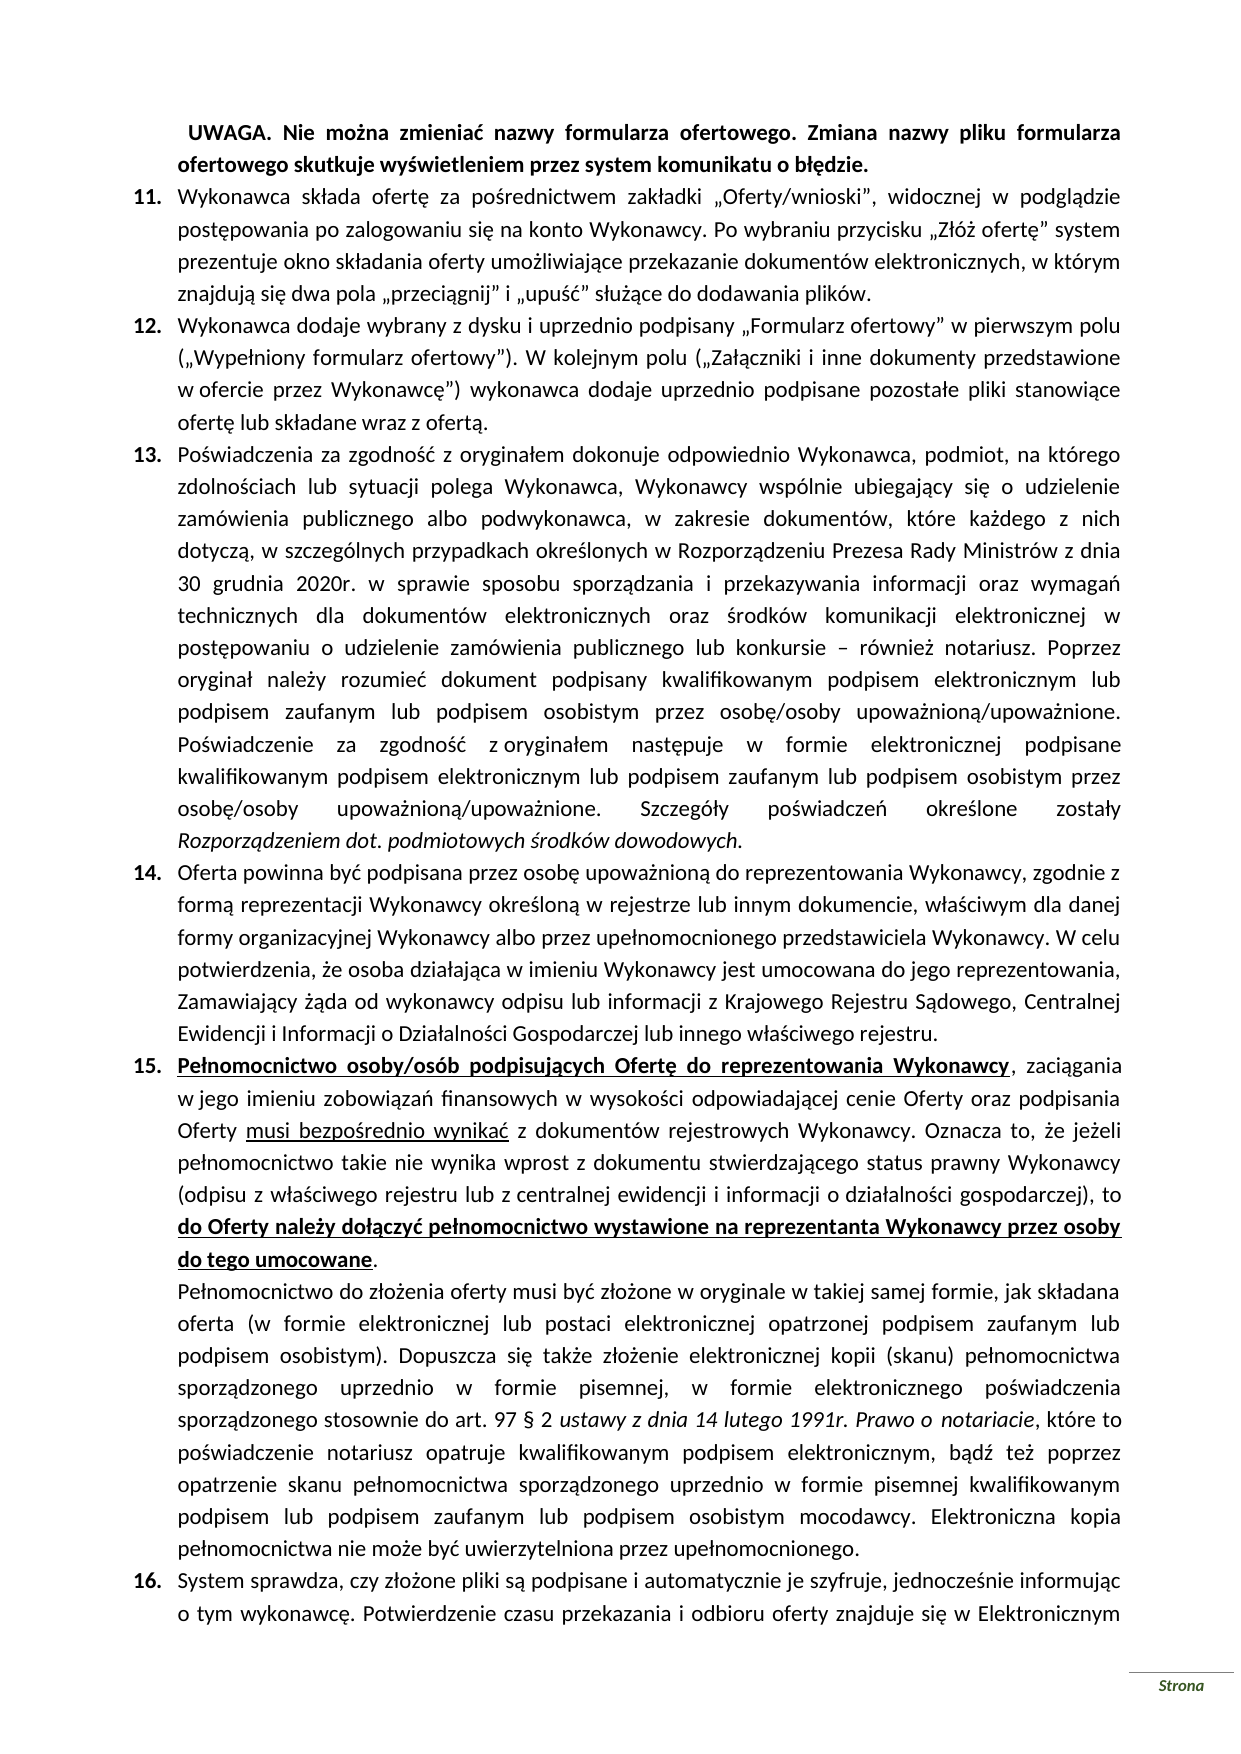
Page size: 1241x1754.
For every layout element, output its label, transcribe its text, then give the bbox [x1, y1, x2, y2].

list UWAGA. Nie można zmieniać nazwy formularza ofertowego. Zmiana nazwy pliku formularza ofertowego skutkuje wyświetleniem przez system komunikatu o błędzie. [177, 118, 1122, 178]
list Pełnomocnictwo osoby/osób podpisujących Ofertę do reprezentowania Wykonawcy, zaciągania w jego imieniu zobowiązań finansowych w wysokości odpowiadającej cenie Oferty oraz podpisania Oferty musi bezpośrednio wynikać z dokumentów rejestrowych Wykonawcy. Oznacza to, że jeżeli pełnomocnictwo takie nie wynika wprost z dokumentu stwierdzającego status prawny Wykonawcy (odpisu z właściwego rejestru lub z centralnej ewidencji i informacji o działalności gospodarczej), to do Oferty należy dołączyć pełnomocnictwo wystawione na reprezentanta Wykonawcy przez osoby do tego umocowane. [133, 1052, 1122, 1273]
list Pełnomocnictwo do złożenia oferty musi być złożone w oryginale w takiej samej formie, jak składana oferta (w formie elektronicznej lub postaci elektronicznej opatrzonej podpisem zaufanym lub podpisem osobistym). Dopuszcza się także złożenie elektronicznej kopii (skanu) pełnomocnictwa sporządzonego uprzednio w formie pisemnej, w formie elektronicznego poświadczenia sporządzonego stosownie do art. 97 § 2 ustawy z dnia 14 lutego 1991r. Prawo o notariacie, które to poświadczenie notariusz opatruje kwalifikowanym podpisem elektronicznym, bądź też poprzez opatrzenie skanu pełnomocnictwa sporządzonego uprzednio w formie pisemnej kwalifikowanym podpisem lub podpisem zaufanym lub podpisem osobistym mocodawcy. Elektroniczna kopia pełnomocnictwa nie może być uwierzytelniona przez upełnomocnionego. [133, 1277, 1122, 1562]
list Poświadczenia za zgodność z oryginałem dokonuje odpowiednio Wykonawca, podmiot, na którego zdolnościach lub sytuacji polega Wykonawca, Wykonawcy wspólnie ubiegający się o udzielenie zamówienia publicznego albo podwykonawca, w zakresie dokumentów, które każdego z nich dotyczą, w szczególnych przypadkach określonych w Rozporządzeniu Prezesa Rady Ministrów z dnia 30 grudnia 2020r. w sprawie sposobu sporządzania i przekazywania informacji oraz wymagań technicznych dla dokumentów elektronicznych oraz środków komunikacji elektronicznej w postępowaniu o udzielenie zamówienia publicznego lub konkursie – również notariusz. Poprzez oryginał należy rozumieć dokument podpisany kwalifikowanym podpisem elektronicznym lub podpisem zaufanym lub podpisem osobistym przez osobę/osoby upoważnioną/upoważnione. Poświadczenie za zgodność z oryginałem następuje w formie elektronicznej podpisane kwalifikowanym podpisem elektronicznym lub podpisem zaufanym lub podpisem osobistym przez osobę/osoby upoważnioną/upoważnione. Szczegóły poświadczeń określone zostały Rozporządzeniem dot. podmiotowych środków dowodowych. [133, 440, 1122, 854]
list Oferta powinna być podpisana przez osobę upoważnioną do reprezentowania Wykonawcy, zgodnie z formą reprezentacji Wykonawcy określoną w rejestrze lub innym dokumencie, właściwym dla danej formy organizacyjnej Wykonawcy albo przez upełnomocnionego przedstawiciela Wykonawcy. W celu potwierdzenia, że osoba działająca w imieniu Wykonawcy jest umocowana do jego reprezentowania, Zamawiający żąda od wykonawcy odpisu lub informacji z Krajowego Rejestru Sądowego, Centralnej Ewidencji i Informacji o Działalności Gospodarczej lub innego właściwego rejestru. [133, 858, 1122, 1047]
list Wykonawca dodaje wybrany z dysku i uprzednio podpisany „Formularz ofertowy” w pierwszym polu („Wypełniony formularz ofertowy”). W kolejnym polu („Załączniki i inne dokumenty przedstawione w ofercie przez Wykonawcę”) wykonawca dodaje uprzednio podpisane pozostałe pliki stanowiące ofertę lub składane wraz z ofertą. [133, 311, 1122, 436]
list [133, 1567, 1122, 1627]
list Wykonawca składa ofertę za pośrednictwem zakładki „Oferty/wnioski”, widocznej w podglądzie postępowania po zalogowaniu się na konto Wykonawcy. Po wybraniu przycisku „Złóż ofertę” system prezentuje okno składania oferty umożliwiające przekazanie dokumentów elektronicznych, w którym znajdują się dwa pola „przeciągnij” i „upuść” służące do dodawania plików. [133, 182, 1122, 307]
